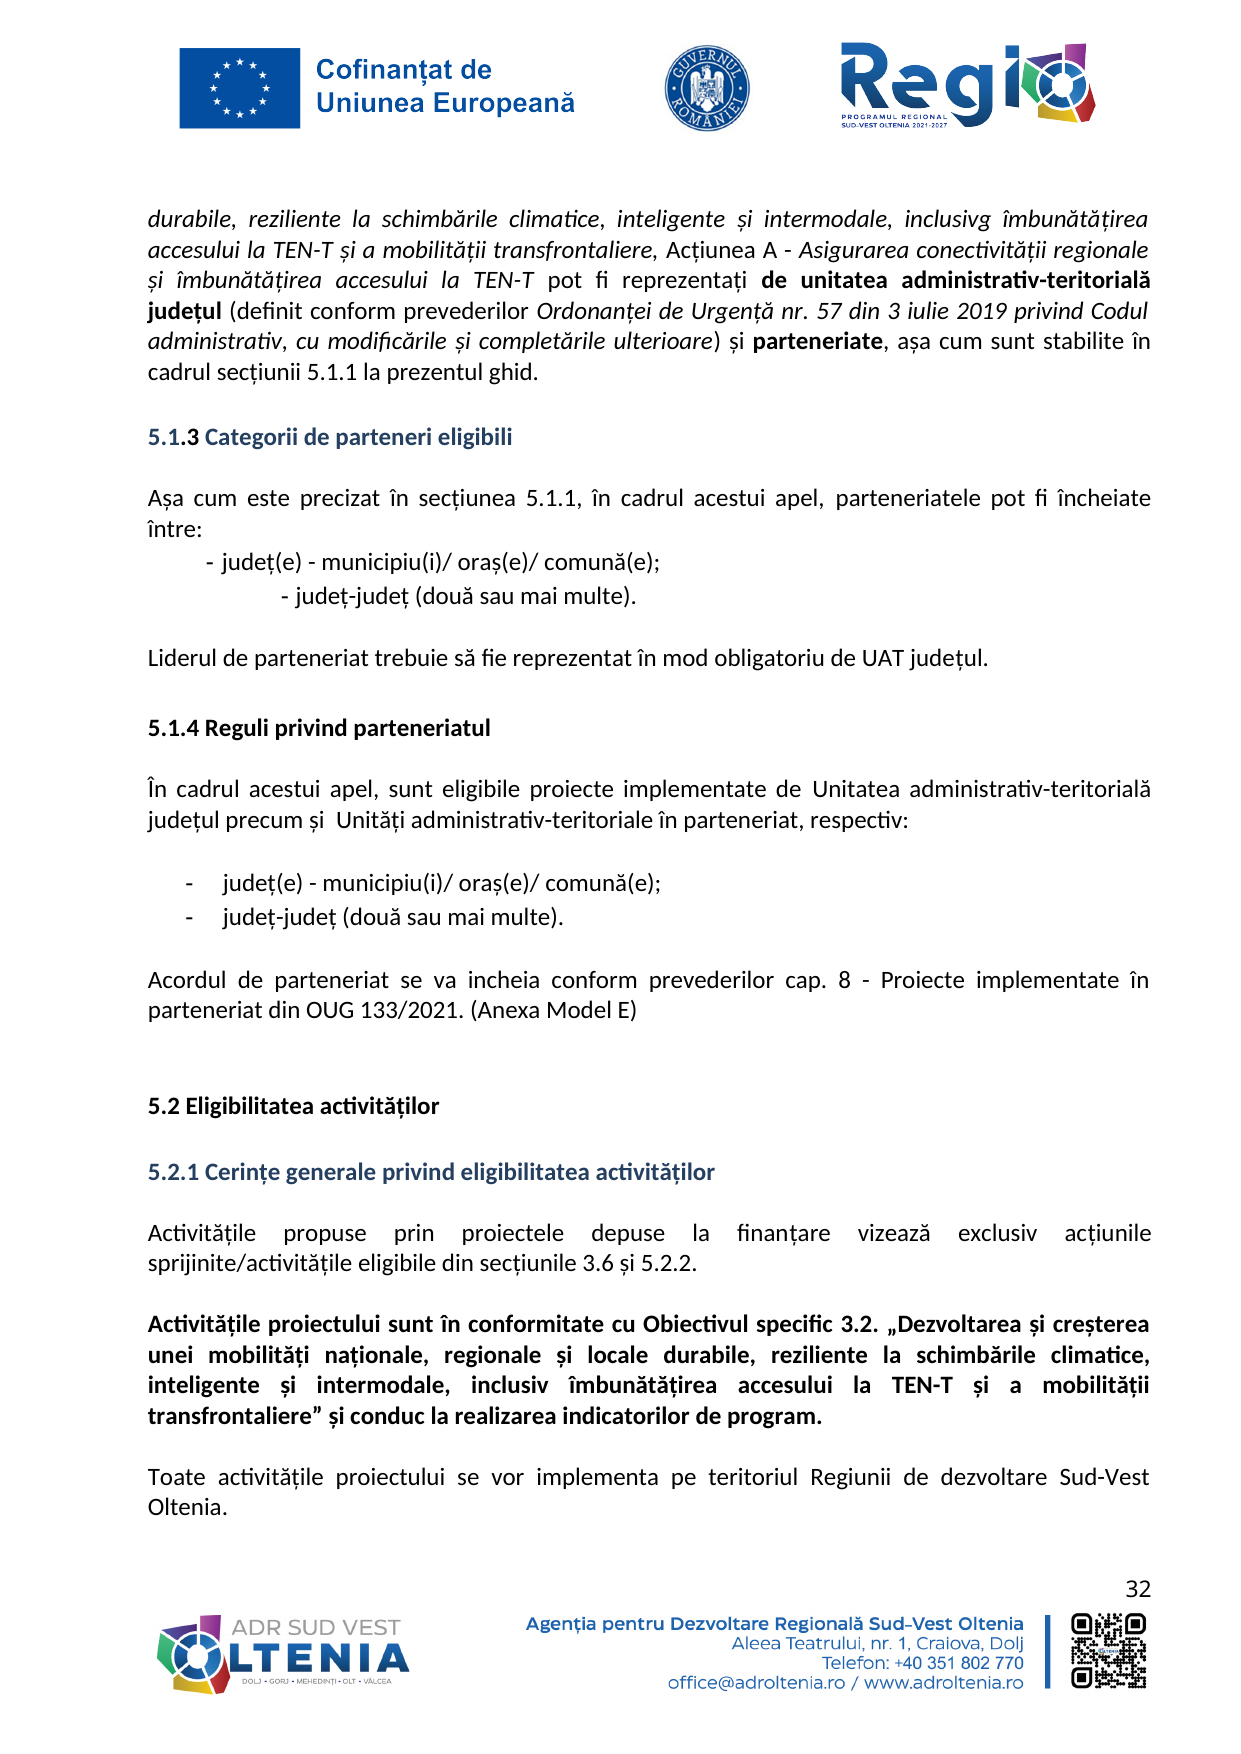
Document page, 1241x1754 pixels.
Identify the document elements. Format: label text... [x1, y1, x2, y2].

subtitle 5.2.1 Cerințe generale privind eligibilitatea activităților [148, 1156, 1152, 1186]
text Activitățile propuse prin proiectele depuse la finanţare vizează exclusiv acţiunile sprijinite/activităţile eligibile din secţiunile 3.6 și 5.2.2. [148, 1217, 1152, 1278]
text Așa cum este precizat în secțiunea 5.1.1, în cadrul acestui apel, parteneriatele pot fi încheiate între: [148, 482, 1152, 543]
text 5.2 Eligibilitatea activităților [148, 1090, 1152, 1121]
text Liderul de parteneriat trebuie să fie reprezentat în mod obligatoriu de UAT judeţul. [148, 642, 1152, 672]
picture [147, 1604, 1151, 1701]
list județ(e) - municipiu(i)/ oraș(e)/ comună(e); [148, 543, 1152, 577]
text Toate activitățile proiectului se vor implementa pe teritoriul Regiunii de dezvoltare Sud-Vest Oltenia. [148, 1461, 1152, 1522]
picture [174, 43, 577, 132]
text În cadrul acestui apel, sunt eligibile proiecte implementate de Unitatea administrativ-teritorială judeţul precum și Unități administrativ-teritoriale în parteneriat, respectiv: [148, 773, 1152, 834]
text Acordul de parteneriat se va incheia conform prevederilor cap. 8 - Proiecte implementate în parteneriat din OUG 133/2021. (Anexa Model E) [148, 964, 1152, 1025]
list județ-județ (două sau mai multe). [281, 577, 1152, 611]
picture [660, 43, 755, 133]
text Activitățile proiectului sunt în conformitate cu Obiectivul specific 3.2. „Dezvoltarea și creșterea unei mobilități naționale, regionale și locale durabile, reziliente la schimbările climatice, inteligente și intermodale, inclusiv îmbunătățirea accesului la TEN-T și a mobilității transfrontaliere” și conduc la realizarea indicatorilor de program. [148, 1308, 1152, 1430]
picture [839, 41, 1098, 131]
subtitle 5.1.4 Reguli privind parteneriatul [148, 712, 1152, 743]
subtitle 5.1.3 Categorii de parteneri eligibili [148, 421, 1152, 452]
list județ-județ (două sau mai multe). [185, 899, 1152, 933]
list județ(e) - municipiu(i)/ oraș(e)/ comună(e); [185, 865, 1152, 899]
